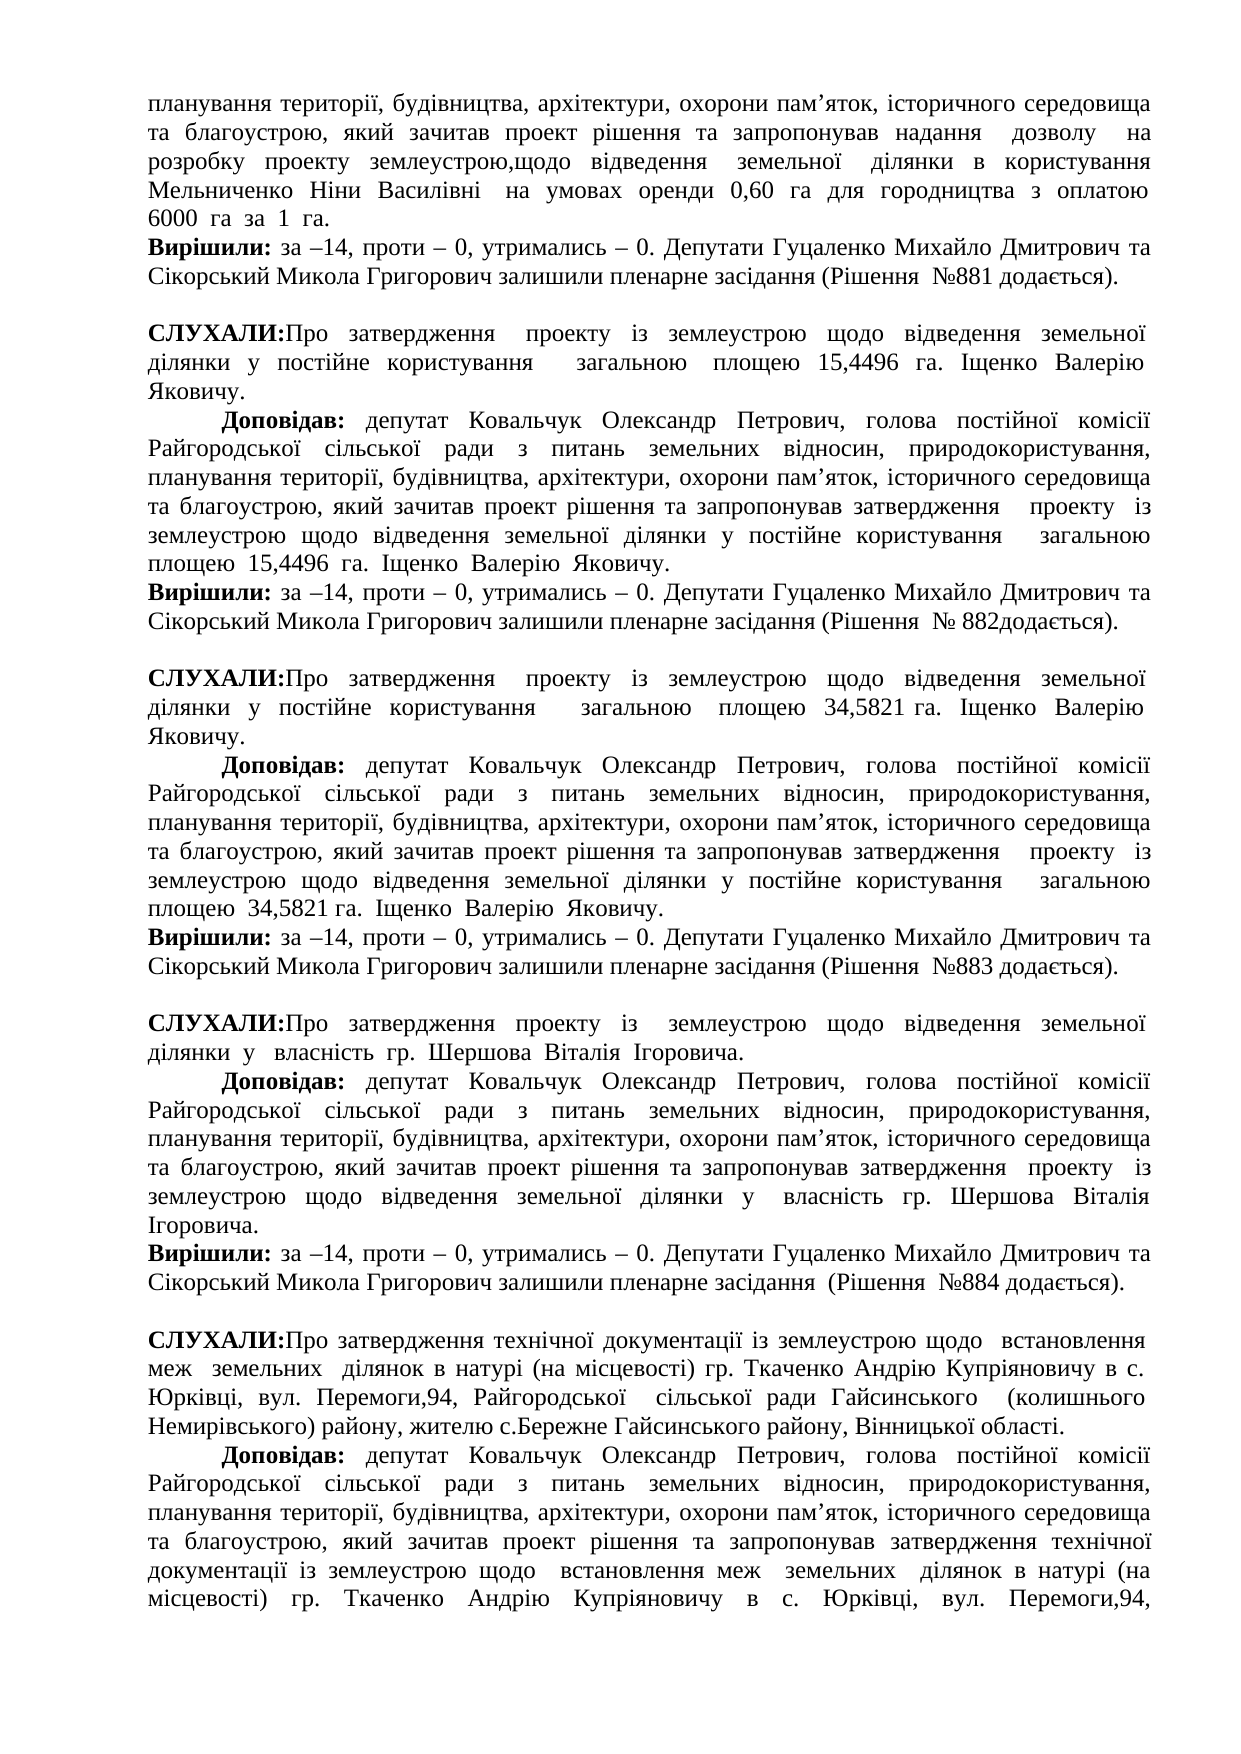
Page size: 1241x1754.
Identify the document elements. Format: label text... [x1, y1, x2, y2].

text СЛУХАЛИ:Про затвердження проекту із землеустрою щодо відведення земельної ділянки у власність гр. Шершова Віталія Ігоровича. [148, 1008, 1146, 1066]
text Доповідав: депутат Ковальчук Олександр Петрович, голова постійної комісії Райгородської сільської ради з питань земельних відносин, природокористування, планування території, будівництва, архітектури, охорони пам’яток, історичного середовища та благоустрою, який зачитав проект рішення та запропонував затвердження проекту із землеустрою щодо відведення земельної ділянки у постійне користування загальною площею 34,5821 га. Іщенко Валерію Яковичу. [148, 750, 1152, 922]
text Вирішили: за –14, проти – 0, утримались – 0. Депутати Гуцаленко Михайло Дмитрович та Сікорський Микола Григорович залишили пленарне засідання (Рішення №881 додається). [148, 232, 1152, 290]
text СЛУХАЛИ:Про затвердження проекту із землеустрою щодо відведення земельної ділянки у постійне користування загальною площею 34,5821 га. Іщенко Валерію Яковичу. [148, 663, 1146, 750]
text СЛУХАЛИ:Про затвердження проекту із землеустрою щодо відведення земельної ділянки у постійне користування загальною площею 15,4496 га. Іщенко Валерію Яковичу. [148, 318, 1146, 405]
text Доповідав: депутат Ковальчук Олександр Петрович, голова постійної комісії Райгородської сільської ради з питань земельних відносин, природокористування, планування території, будівництва, архітектури, охорони пам’яток, історичного середовища та благоустрою, який зачитав проект рішення та запропонував затвердження проекту із землеустрою щодо відведення земельної ділянки у постійне користування загальною площею 15,4496 га. Іщенко Валерію Яковичу. [148, 405, 1152, 577]
text Вирішили: за –14, проти – 0, утримались – 0. Депутати Гуцаленко Михайло Дмитрович та Сікорський Микола Григорович залишили пленарне засідання (Рішення № 882додається). [148, 577, 1152, 635]
text Вирішили: за –14, проти – 0, утримались – 0. Депутати Гуцаленко Михайло Дмитрович та Сікорський Микола Григорович залишили пленарне засідання (Рішення №883 додається). [148, 922, 1152, 980]
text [148, 1440, 1152, 1612]
text Вирішили: за –14, проти – 0, утримались – 0. Депутати Гуцаленко Михайло Дмитрович та Сікорський Микола Григорович залишили пленарне засідання (Рішення №884 додається). [148, 1238, 1152, 1296]
text СЛУХАЛИ:Про затвердження технічної документації із землеустрою щодо встановлення меж земельних ділянок в натурі (на місцевості) гр. Ткаченко Андрію Купріяновичу в с. Юрківці, вул. Перемоги,94, Райгородської сільської ради Гайсинського (колишнього Немирівського) району, жителю с.Бережне Гайсинського району, Вінницької області. [148, 1325, 1146, 1440]
text Доповідав: депутат Ковальчук Олександр Петрович, голова постійної комісії Райгородської сільської ради з питань земельних відносин, природокористування, планування території, будівництва, архітектури, охорони пам’яток, історичного середовища та благоустрою, який зачитав проект рішення та запропонував затвердження проекту із землеустрою щодо відведення земельної ділянки у власність гр. Шершова Віталія Ігоровича. [148, 1066, 1152, 1238]
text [148, 88, 1152, 232]
